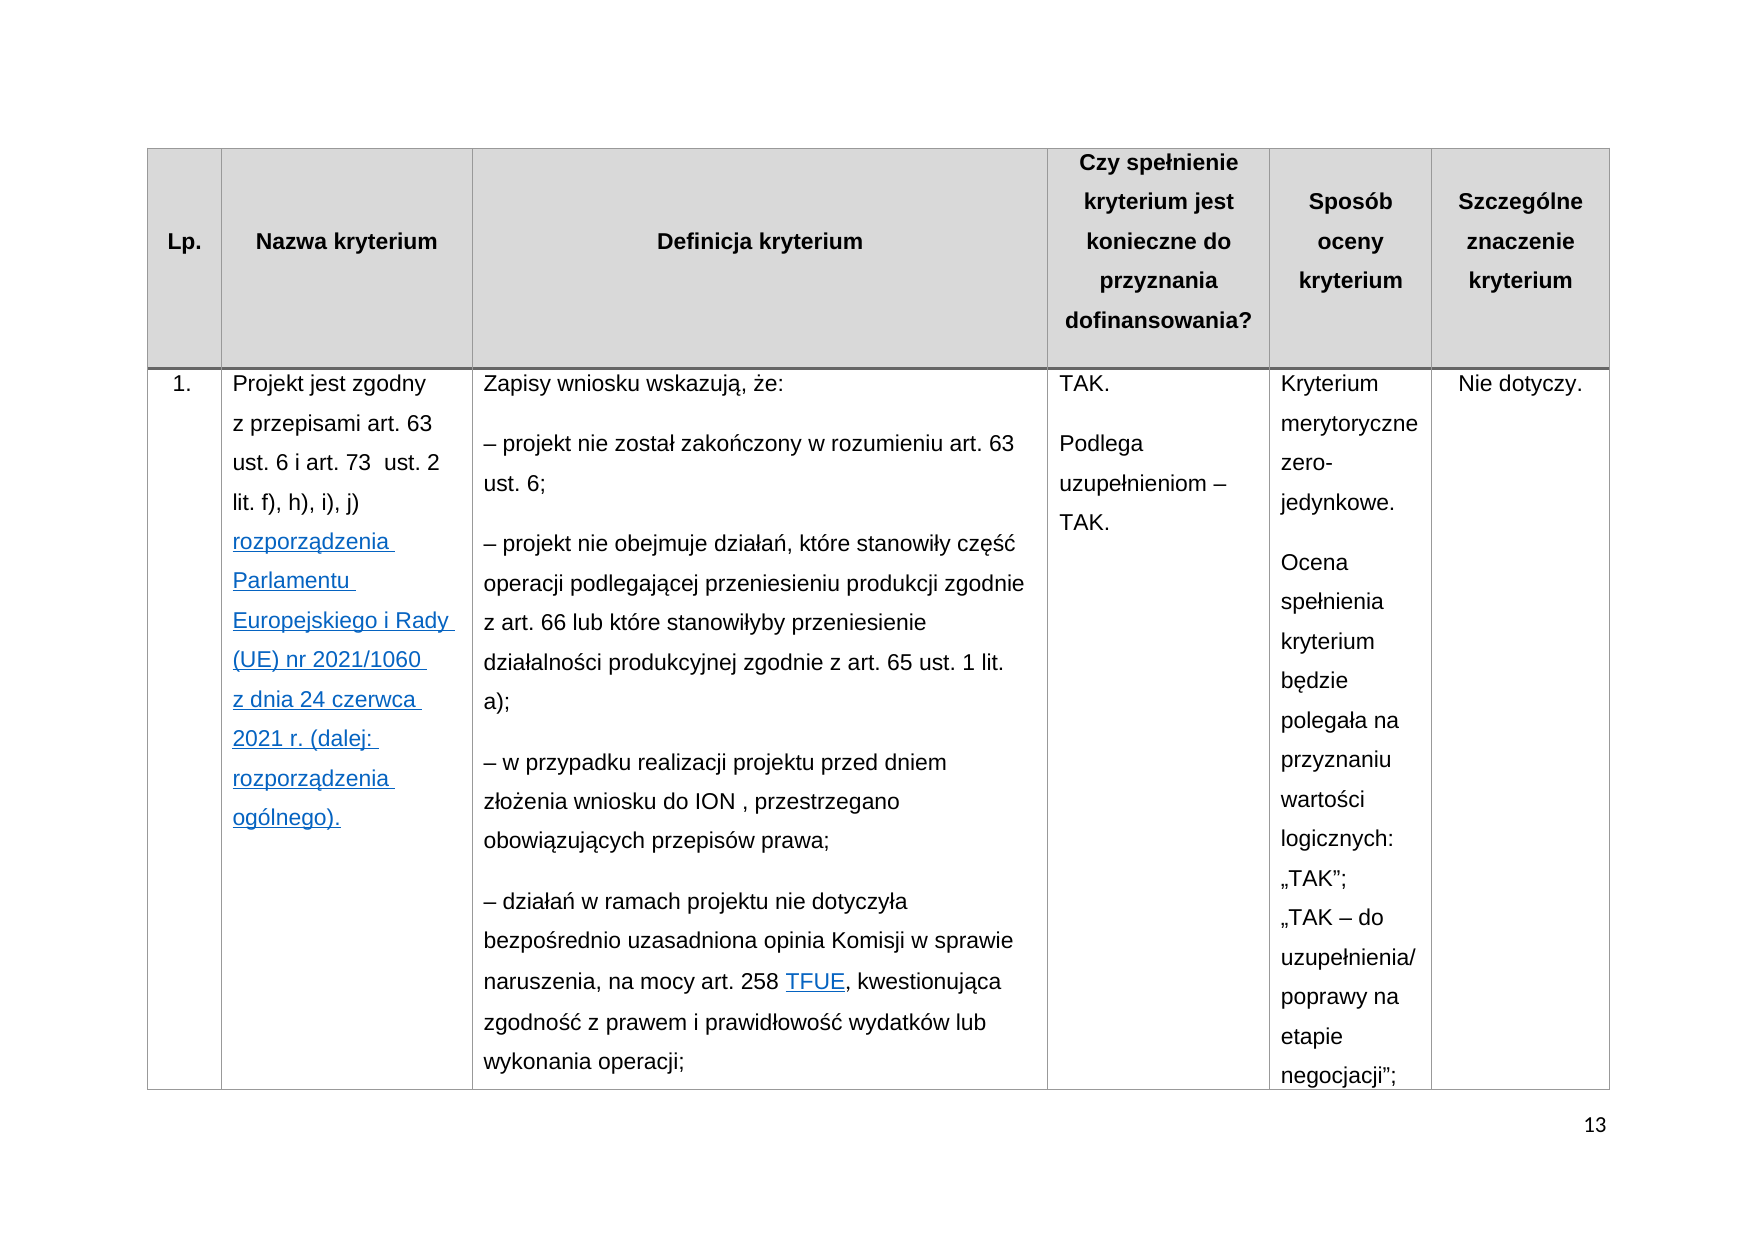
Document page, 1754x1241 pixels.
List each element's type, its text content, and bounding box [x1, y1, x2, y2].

table_cell TAK. Podlega uzupełnieniom – TAK. [1048, 370, 1269, 1088]
table_cell [148, 370, 221, 1088]
table_header Lp. [148, 149, 221, 367]
table_header Szczególne znaczenie kryterium [1432, 149, 1609, 367]
table_header Definicja kryterium [473, 149, 1047, 367]
table_header Sposób oceny kryterium [1270, 149, 1431, 367]
table_header Czy spełnienie kryterium jest konieczne do przyznania dofinansowania? [1048, 149, 1269, 367]
table_cell Nie dotyczy. [1432, 370, 1609, 1088]
table_header Nazwa kryterium [222, 149, 472, 367]
